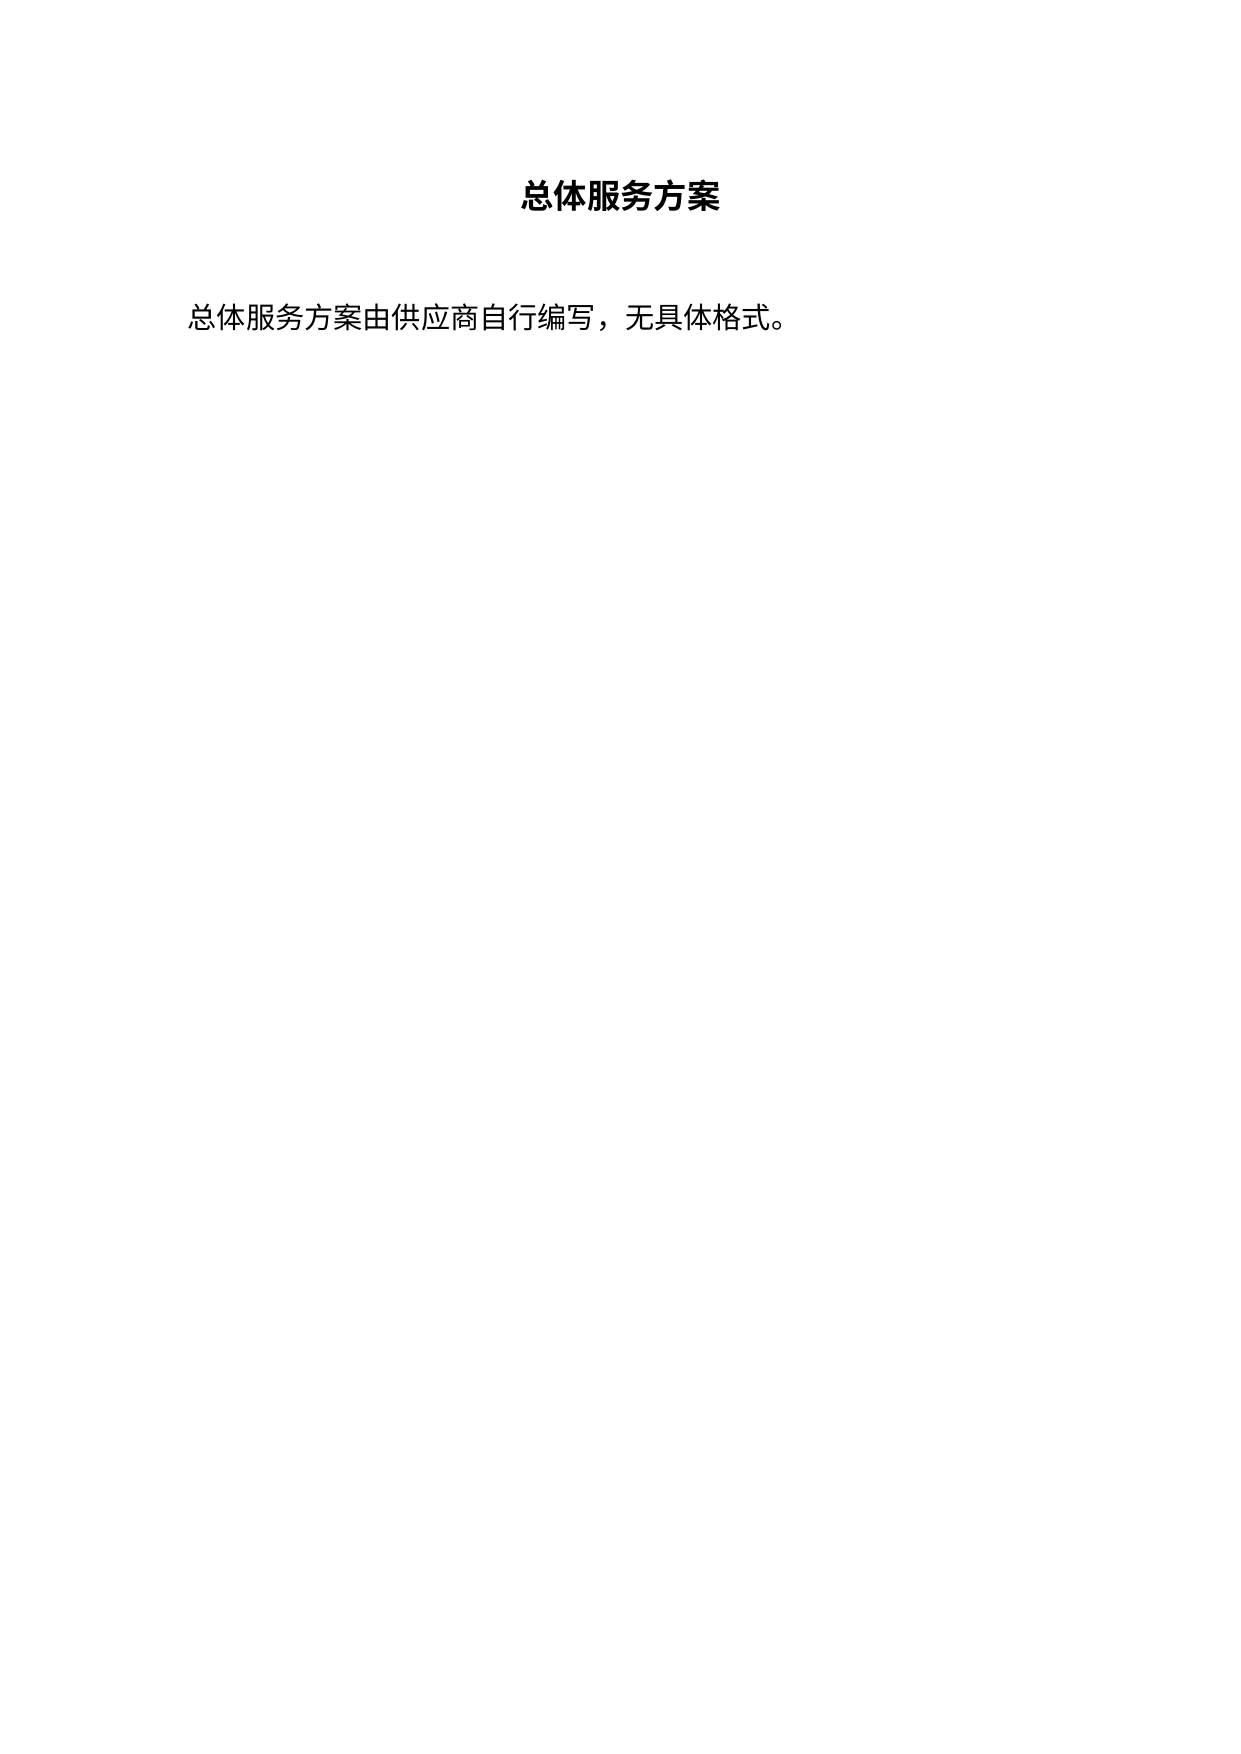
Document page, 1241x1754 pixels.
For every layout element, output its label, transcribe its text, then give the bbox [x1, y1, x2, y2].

subtitle 总体服务方案 [187, 162, 1053, 227]
text 总体服务方案由供应商自行编写，无具体格式。 [187, 283, 1053, 348]
